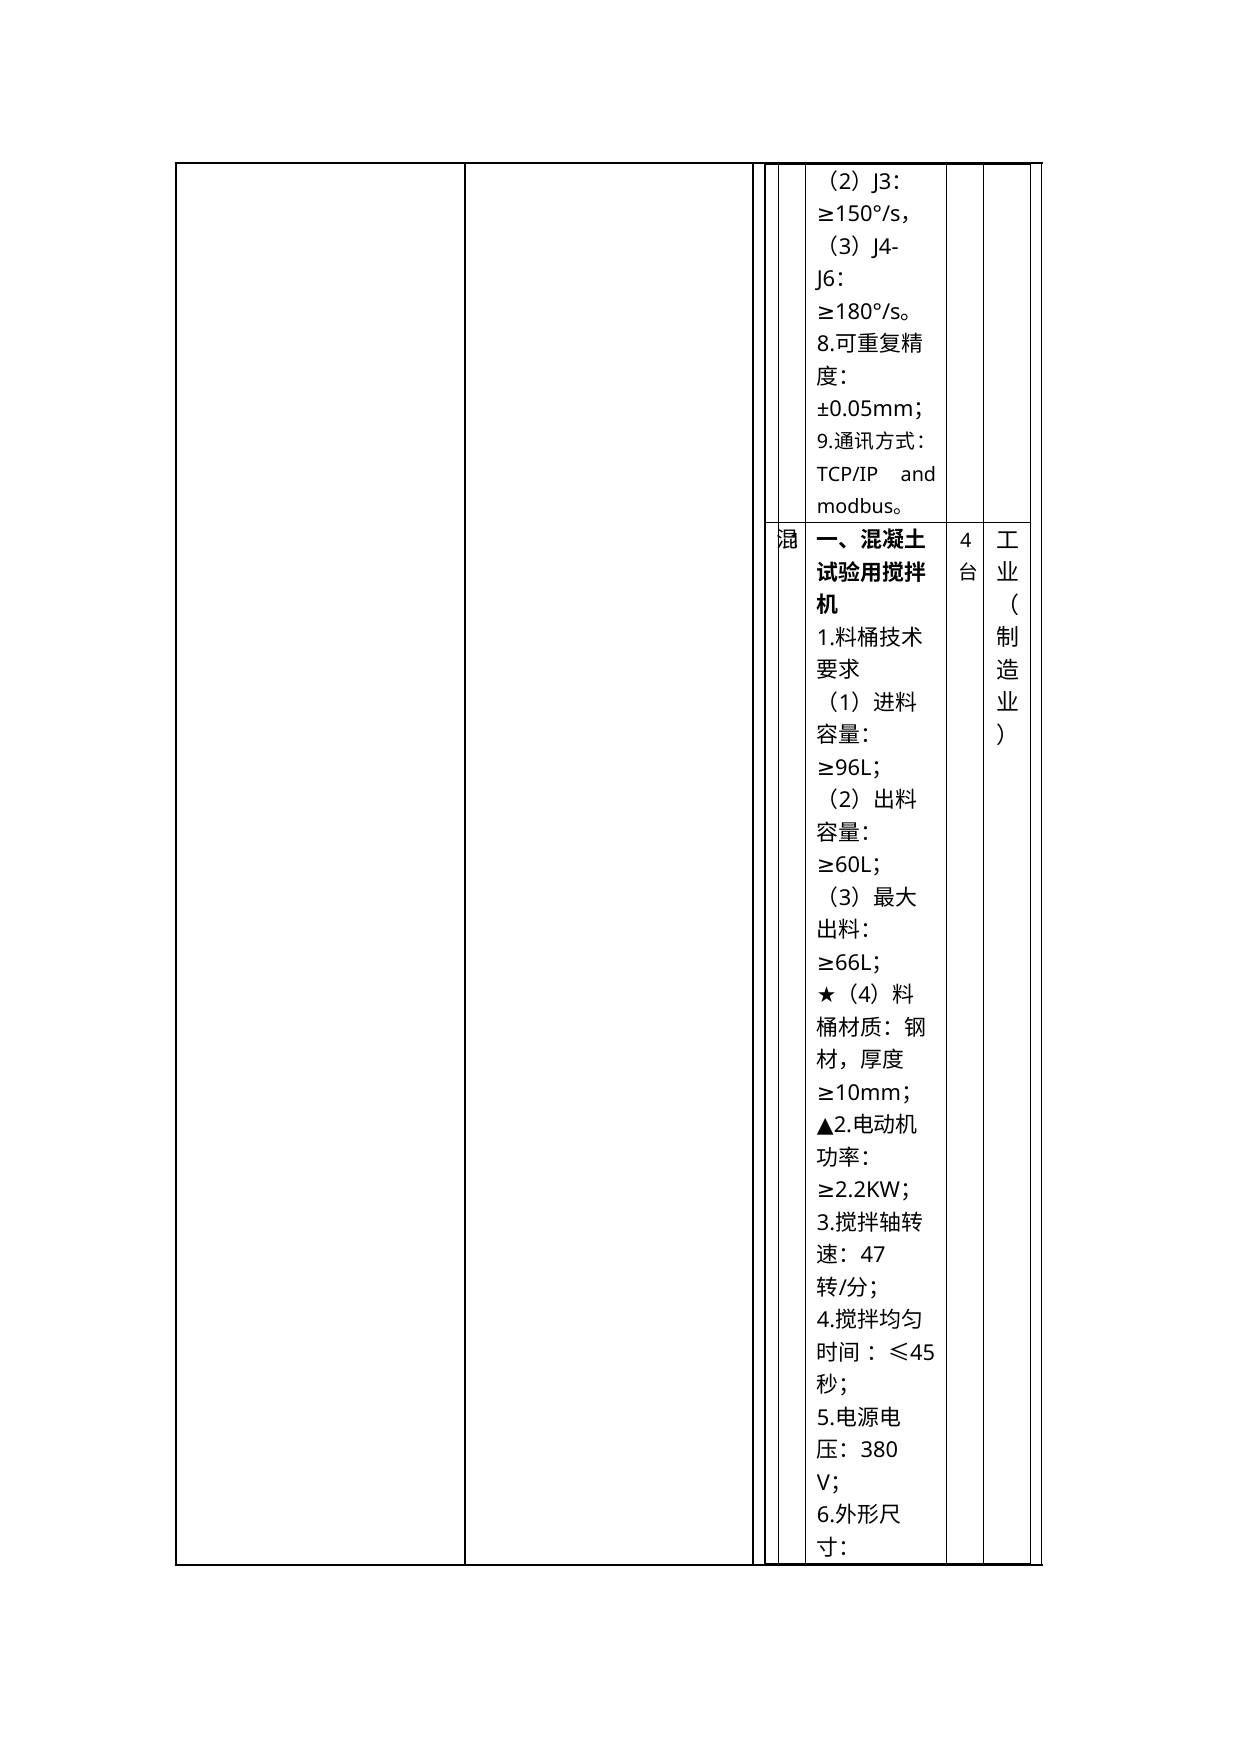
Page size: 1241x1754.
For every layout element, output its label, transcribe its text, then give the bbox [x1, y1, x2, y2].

table_cell [947, 523, 983, 1563]
table_cell [806, 165, 946, 522]
table_cell [766, 523, 778, 1563]
table_cell 1 [177, 164, 464, 1564]
table_cell [984, 165, 1030, 522]
table_cell [984, 523, 1030, 1563]
table_cell [766, 165, 778, 522]
table_cell [779, 165, 805, 522]
table_cell [754, 164, 764, 1564]
table_cell [779, 523, 805, 1563]
table_cell [947, 165, 983, 522]
table_cell [806, 523, 946, 1563]
table_cell [466, 164, 752, 1564]
table_cell [1031, 164, 1041, 1564]
